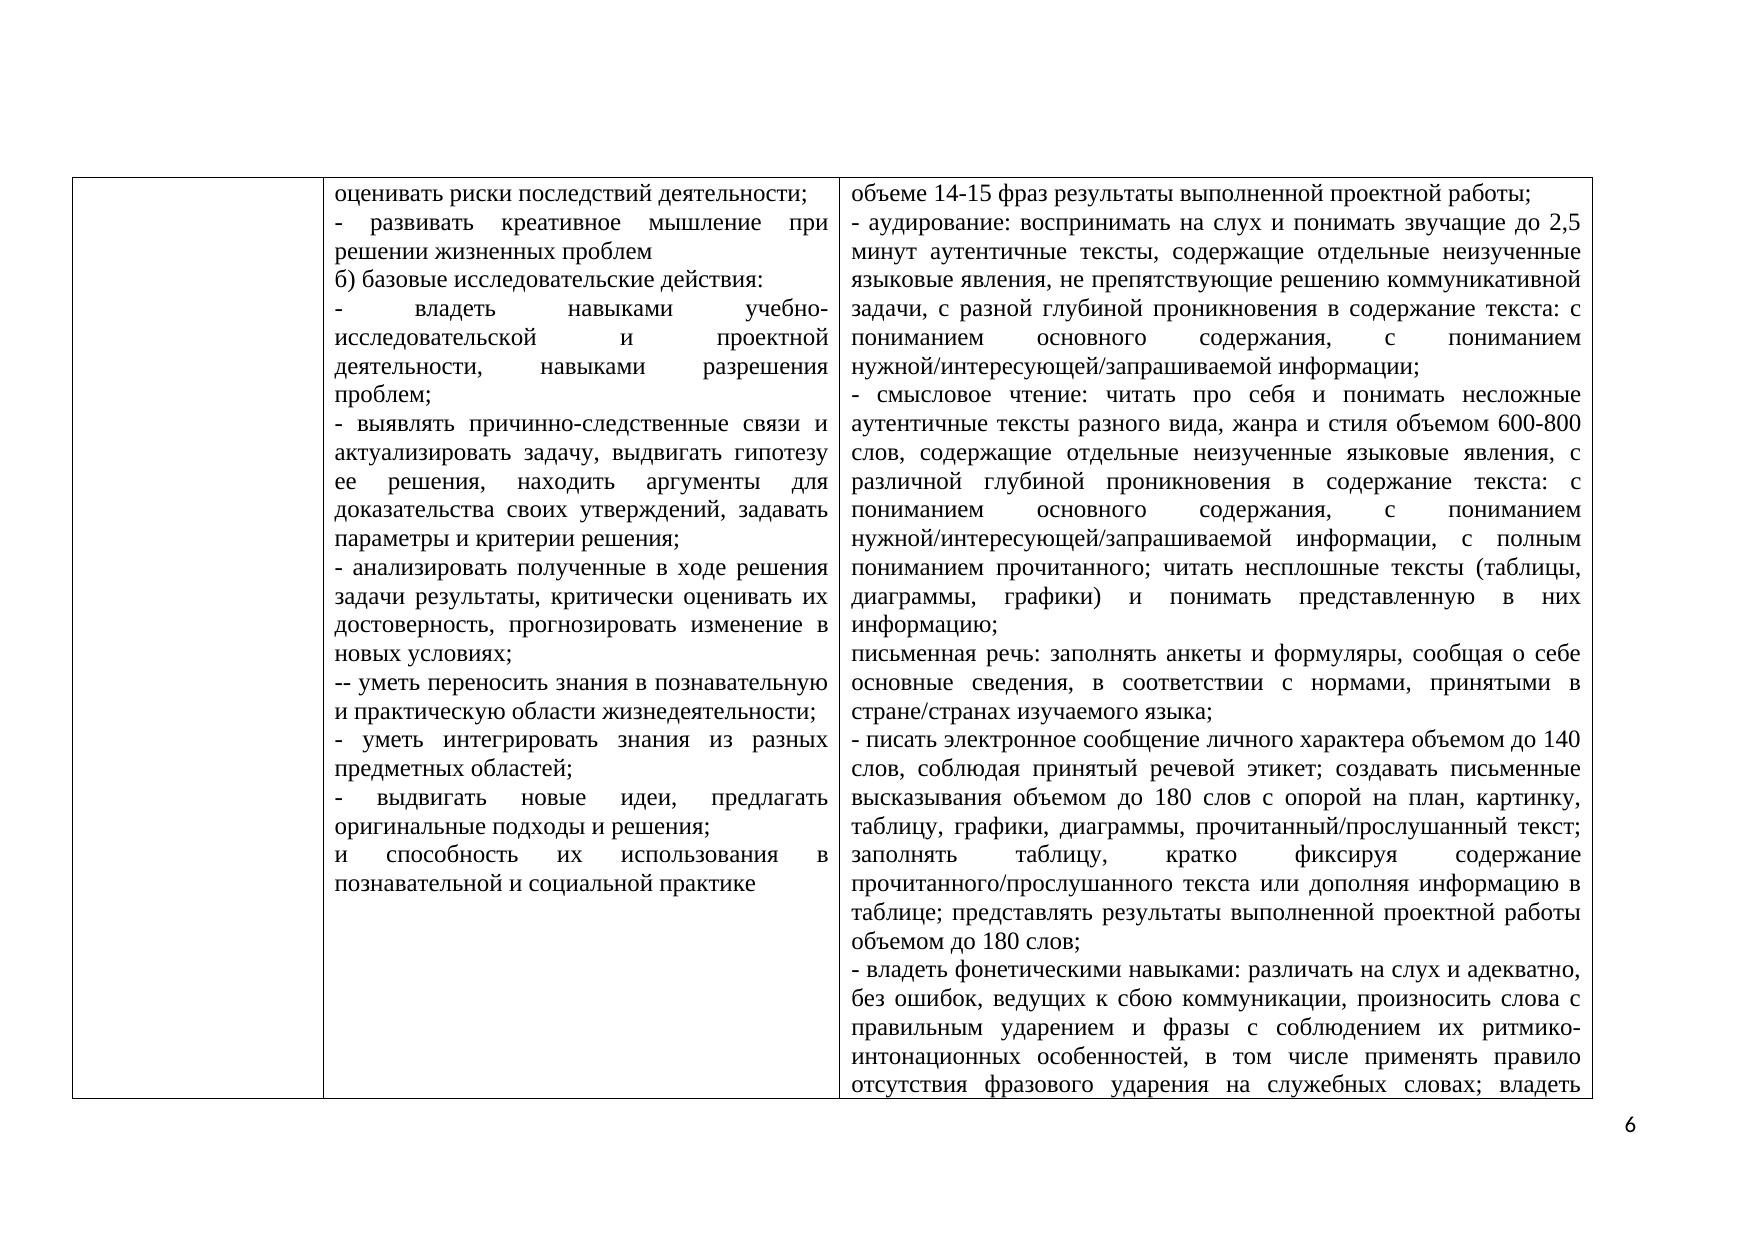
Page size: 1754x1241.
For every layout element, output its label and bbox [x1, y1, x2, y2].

table_cell [73, 178, 323, 1098]
table_cell [324, 178, 839, 1098]
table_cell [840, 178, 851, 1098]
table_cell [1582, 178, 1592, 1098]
